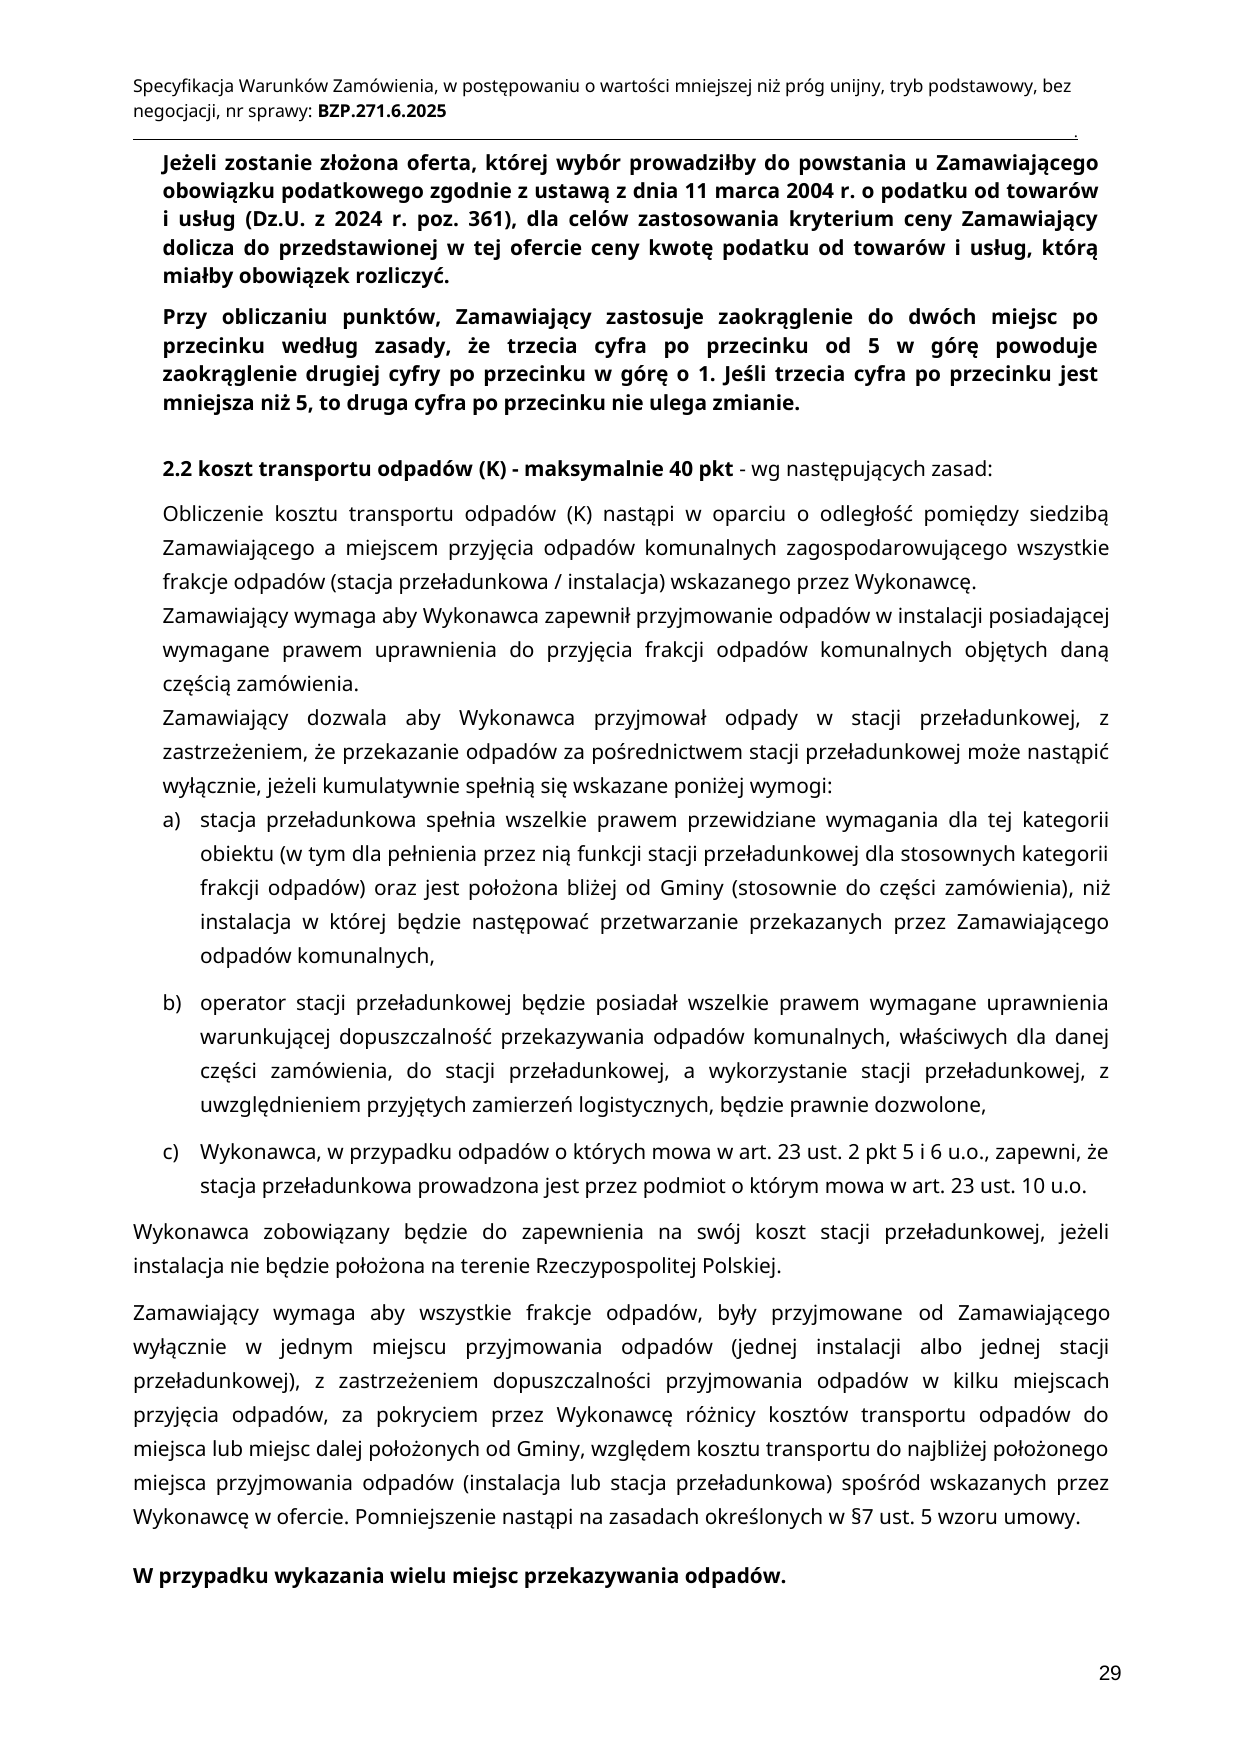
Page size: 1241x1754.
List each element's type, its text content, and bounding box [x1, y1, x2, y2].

text Przy obliczaniu punktów, Zamawiający zastosuje zaokrąglenie do dwóch miejsc po przecinku według zasady, że trzecia cyfra po przecinku od 5 w górę powoduje zaokrąglenie drugiej cyfry po przecinku w górę o 1. Jeśli trzecia cyfra po przecinku jest mniejsza niż 5, to druga cyfra po przecinku nie ulega zmianie. [162, 302, 1100, 416]
list Wykonawca, w przypadku odpadów o których mowa w art. 23 ust. 2 pkt 5 i 6 u.o., zapewni, że stacja przeładunkowa prowadzona jest przez podmiot o którym mowa w art. 23 ust. 10 u.o. [162, 1137, 1110, 1199]
text Wykonawca zobowiązany będzie do zapewnienia na swój koszt stacji przeładunkowej, jeżeli instalacja nie będzie położona na terenie Rzeczypospolitej Polskiej. [133, 1217, 1110, 1280]
text W przypadku wykazania wielu miejsc przekazywania odpadów. [133, 1562, 1110, 1590]
text Zamawiający wymaga aby wszystkie frakcje odpadów, były przyjmowane od Zamawiającego wyłącznie w jednym miejscu przyjmowania odpadów (jednej instalacji albo jednej stacji przeładunkowej), z zastrzeżeniem dopuszczalności przyjmowania odpadów w kilku miejscach przyjęcia odpadów, za pokryciem przez Wykonawcę różnicy kosztów transportu odpadów do miejsca lub miejsc dalej położonych od Gminy, względem kosztu transportu do najbliżej położonego miejsca przyjmowania odpadów (instalacja lub stacja przeładunkowa) spośród wskazanych przez Wykonawcę w ofercie. Pomniejszenie nastąpi na zasadach określonych w §7 ust. 5 wzoru umowy. [133, 1298, 1110, 1531]
text Obliczenie kosztu transportu odpadów (K) nastąpi w oparciu o odległość pomiędzy siedzibą Zamawiającego a miejscem przyjęcia odpadów komunalnych zagospodarowującego wszystkie frakcje odpadów (stacja przeładunkowa / instalacja) wskazanego przez Wykonawcę. [162, 499, 1110, 595]
text Zamawiający dozwala aby Wykonawca przyjmował odpady w stacji przeładunkowej, z zastrzeżeniem, że przekazanie odpadów za pośrednictwem stacji przeładunkowej może nastąpić wyłącznie, jeżeli kumulatywnie spełnią się wskazane poniżej wymogi: [162, 703, 1110, 800]
list stacja przeładunkowa spełnia wszelkie prawem przewidziane wymagania dla tej kategorii obiektu (w tym dla pełnienia przez nią funkcji stacji przeładunkowej dla stosownych kategorii frakcji odpadów) oraz jest położona bliżej od Gminy (stosownie do części zamówienia), niż instalacja w której będzie następować przetwarzanie przekazanych przez Zamawiającego odpadów komunalnych, [162, 805, 1110, 970]
text Jeżeli zostanie złożona oferta, której wybór prowadziłby do powstania u Zamawiającego obowiązku podatkowego zgodnie z ustawą z dnia 11 marca 2004 r. o podatku od towarów i usług (Dz.U. z 2024 r. poz. 361), dla celów zastosowania kryterium ceny Zamawiający dolicza do przedstawionej w tej ofercie ceny kwotę podatku od towarów i usług, którą miałby obowiązek rozliczyć. [162, 148, 1100, 290]
list operator stacji przeładunkowej będzie posiadał wszelkie prawem wymagane uprawnienia warunkującej dopuszczalność przekazywania odpadów komunalnych, właściwych dla danej części zamówienia, do stacji przeładunkowej, a wykorzystanie stacji przeładunkowej, z uwzględnieniem przyjętych zamierzeń logistycznych, będzie prawnie dozwolone, [162, 988, 1110, 1119]
text 2.2 koszt transportu odpadów (K) - maksymalnie 40 pkt - wg następujących zasad: [133, 454, 1110, 482]
text Zamawiający wymaga aby Wykonawca zapewnił przyjmowanie odpadów w instalacji posiadającej wymagane prawem uprawnienia do przyjęcia frakcji odpadów komunalnych objętych daną częścią zamówienia. [162, 601, 1110, 697]
